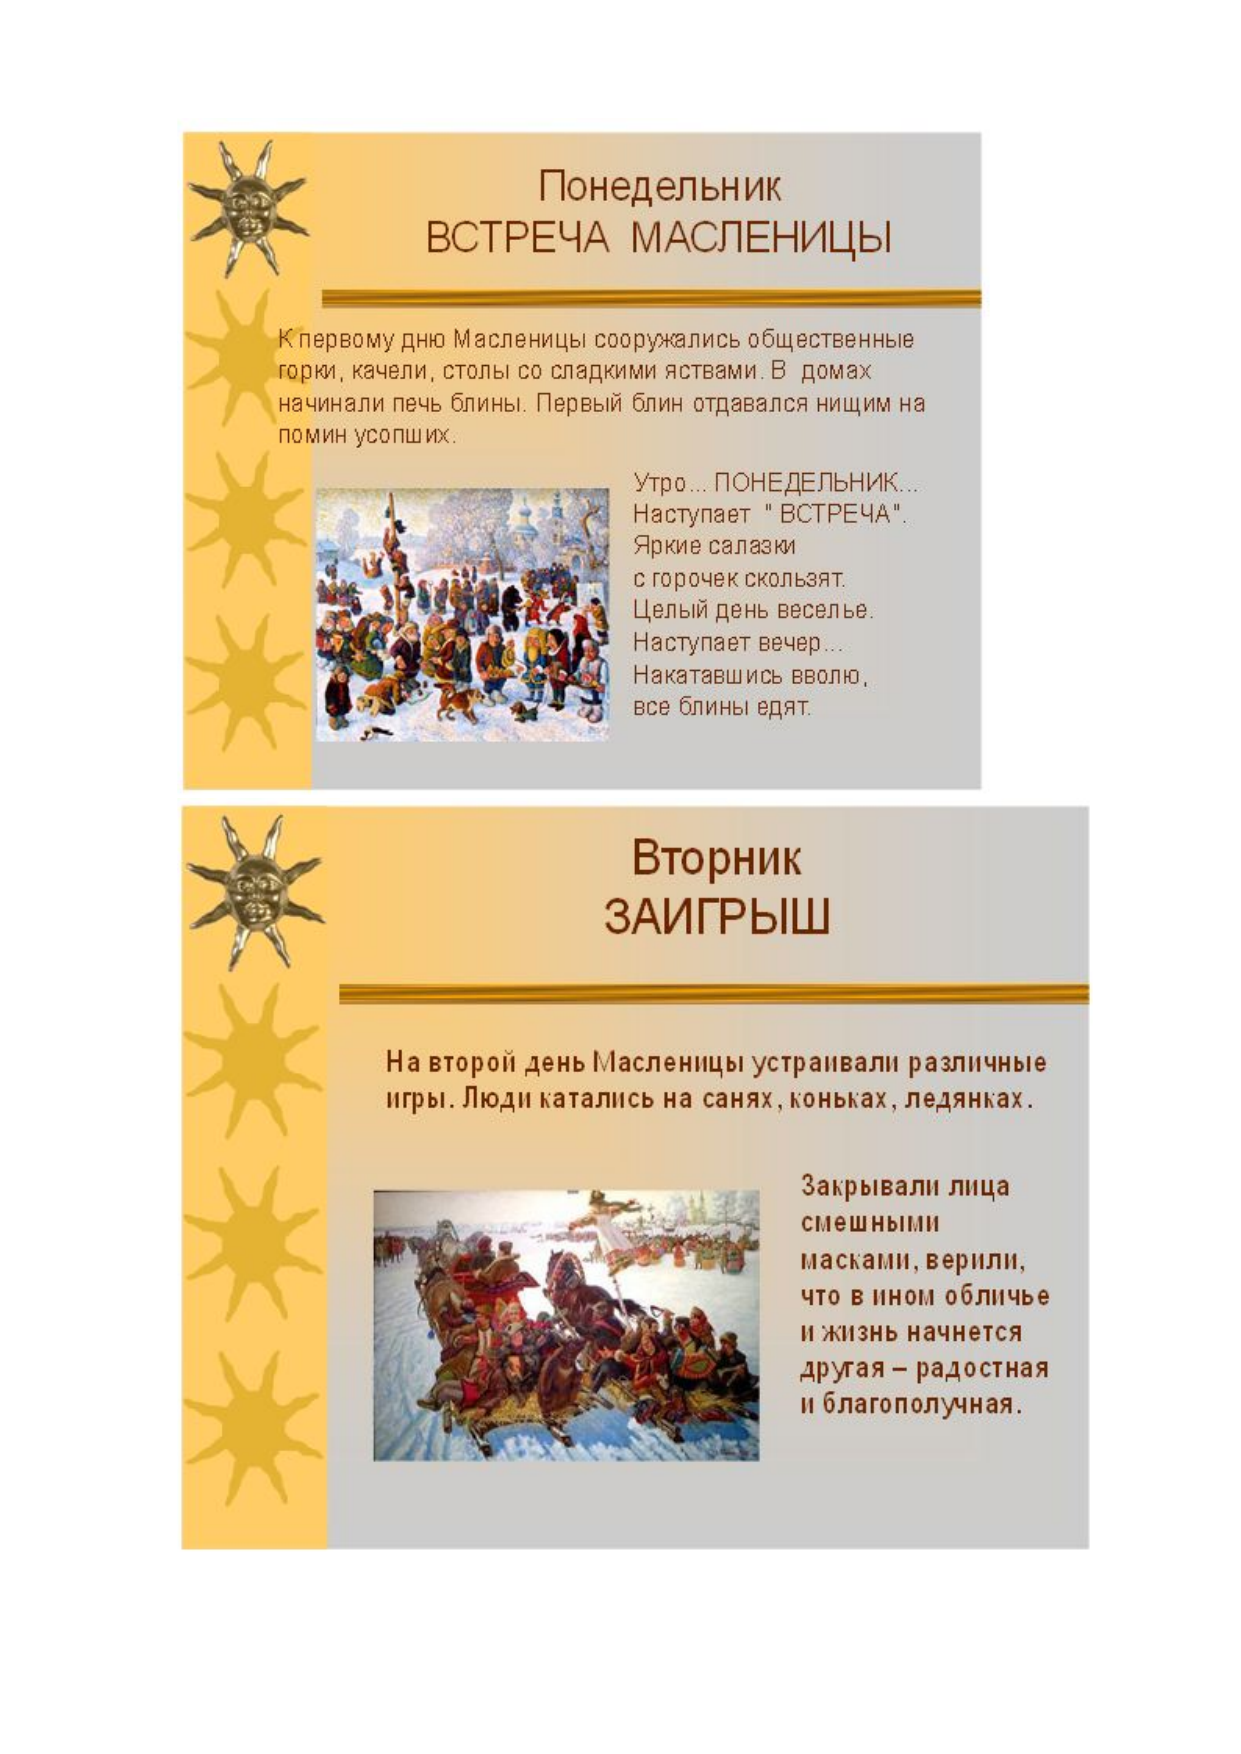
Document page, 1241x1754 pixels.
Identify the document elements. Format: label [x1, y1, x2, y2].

picture [177, 118, 990, 795]
picture [177, 798, 1093, 1556]
